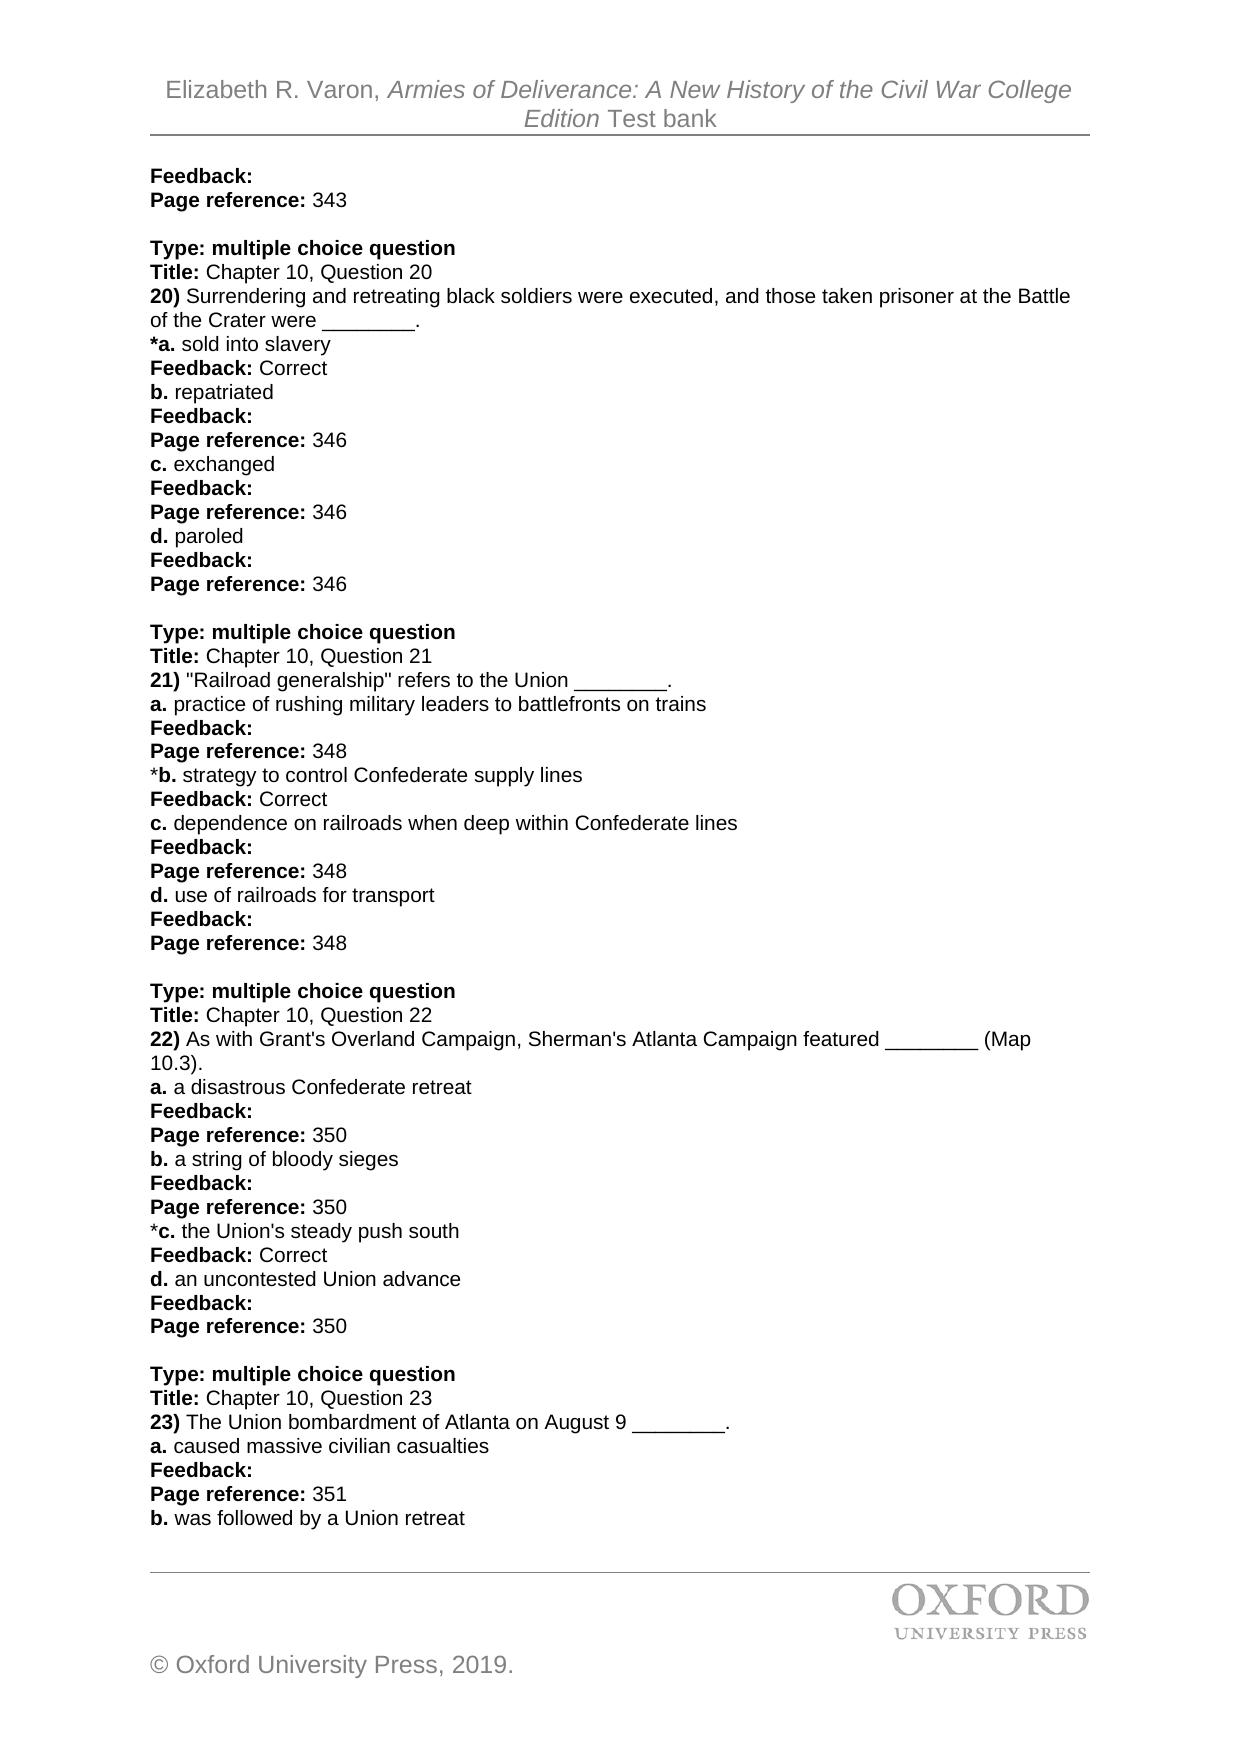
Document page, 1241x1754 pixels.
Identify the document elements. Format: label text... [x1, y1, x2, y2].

text Feedback: Page reference: 348 [150, 715, 1090, 763]
text Title: Chapter 10, Question 23 [150, 1386, 1090, 1410]
text Feedback: Page reference: 348 [150, 835, 1090, 883]
text Type: multiple choice question [150, 619, 1090, 643]
text 21) "Railroad generalship" refers to the Union ________. [150, 667, 1090, 691]
text a. a disastrous Confederate retreat [150, 1075, 1090, 1099]
text Type: multiple choice question [150, 979, 1090, 1003]
text c. exchanged [150, 452, 1090, 476]
text Feedback: Page reference: 350 [150, 1290, 1090, 1338]
text Feedback: Page reference: 350 [150, 1171, 1090, 1218]
text Feedback: Correct c. dependence on railroads when deep within Confederate lines [150, 787, 1090, 835]
text Feedback: Page reference: 348 [150, 907, 1090, 955]
text 22) As with Grant's Overland Campaign, Sherman's Atlanta Campaign featured ________ (Map 10.3). [150, 1027, 1090, 1075]
text a. practice of rushing military leaders to battlefronts on trains [150, 691, 1090, 715]
text Feedback: Page reference: 350 [150, 1099, 1090, 1147]
text *c. the Union's steady push south [150, 1218, 1090, 1242]
text b. was followed by a Union retreat [150, 1506, 1090, 1530]
text Title: Chapter 10, Question 20 [150, 260, 1090, 284]
text Type: multiple choice question [150, 236, 1090, 260]
text Title: Chapter 10, Question 22 [150, 1003, 1090, 1027]
text Feedback: Correct b. repatriated [150, 356, 1090, 404]
text 23) The Union bombardment of Atlanta on August 9 ________. [150, 1410, 1090, 1434]
text Feedback: Page reference: 346 [150, 548, 1090, 596]
text Type: multiple choice question [150, 1362, 1090, 1386]
text d. use of railroads for transport [150, 883, 1090, 907]
text Feedback: Correct d. an uncontested Union advance [150, 1242, 1090, 1290]
text Title: Chapter 10, Question 21 [150, 643, 1090, 667]
text Feedback: Page reference: 351 [150, 1458, 1090, 1506]
text a. caused massive civilian casualties [150, 1434, 1090, 1458]
text b. a string of bloody sieges [150, 1147, 1090, 1171]
text d. paroled [150, 524, 1090, 548]
text Feedback: Page reference: 343 [150, 164, 1090, 212]
text *b. strategy to control Confederate supply lines [150, 763, 1090, 787]
text Feedback: Page reference: 346 [150, 404, 1090, 452]
text *a. sold into slavery [150, 332, 1090, 356]
text 20) Surrendering and retreating black soldiers were executed, and those taken prisoner at the Battle of the Crater were ________. [150, 284, 1090, 332]
text Feedback: Page reference: 346 [150, 476, 1090, 524]
picture [890, 1575, 1091, 1651]
